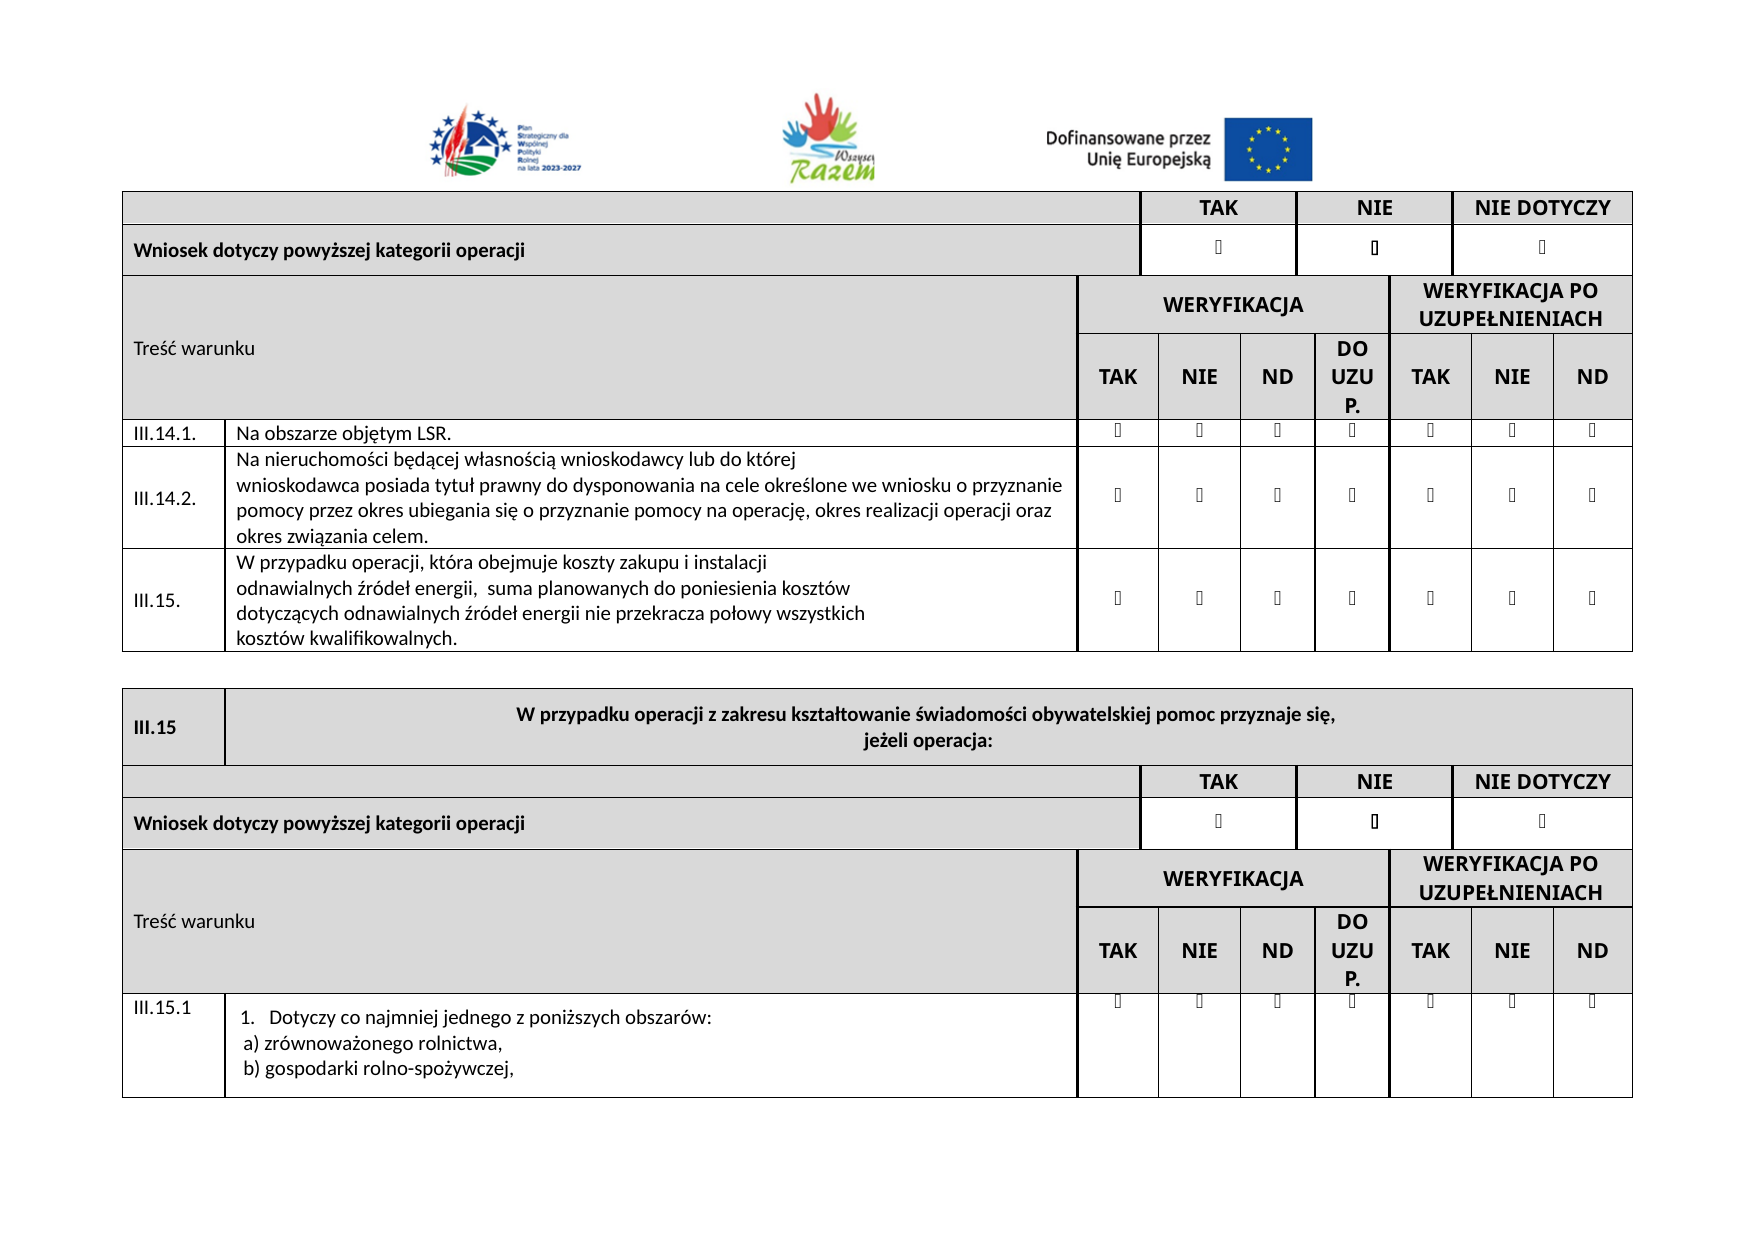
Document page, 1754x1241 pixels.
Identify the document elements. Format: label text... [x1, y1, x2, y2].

table_cell NIE [1472, 908, 1553, 993]
table_cell [1159, 447, 1240, 548]
table_cell [1079, 420, 1158, 446]
table_cell III.14.1. [123, 420, 224, 446]
table_cell NIE [1472, 334, 1553, 419]
table_cell WERYFIKACJA PO UZUPEŁNIENIACH [1391, 276, 1632, 333]
table_cell [1241, 994, 1314, 1097]
table_cell [1241, 549, 1314, 651]
table_cell [1316, 420, 1388, 446]
table_cell [123, 766, 1139, 797]
table_cell [1298, 798, 1451, 848]
picture [375, 92, 631, 191]
table_cell NIE [1298, 766, 1451, 797]
table_cell [1472, 549, 1553, 651]
table_cell TAK [1391, 908, 1471, 993]
table_cell [1316, 447, 1388, 548]
table_cell [1241, 420, 1314, 446]
table_cell [1079, 549, 1158, 651]
table_cell [1159, 994, 1240, 1097]
table_cell NIE [1159, 334, 1240, 419]
table_cell [1554, 994, 1632, 1097]
table_cell NIE [1159, 908, 1240, 993]
table_cell [1142, 798, 1295, 848]
table_cell Treść warunku [123, 276, 1076, 419]
table_cell [1391, 420, 1471, 446]
table_cell W przypadku operacji, która obejmuje koszty zakupu i instalacji odnawialnych źródeł energii, suma planowanych do poniesienia kosztów dotyczących odnawialnych źródeł energii nie przekracza połowy wszystkich kosztów kwalifikowalnych. [226, 549, 1076, 651]
table_cell WERYFIKACJA PO UZUPEŁNIENIACH [1391, 850, 1632, 906]
table_cell TAK [1079, 908, 1158, 993]
table_cell TAK [1079, 334, 1158, 419]
table_cell III.15. [123, 549, 224, 651]
table_cell [1454, 225, 1632, 275]
table_cell [1079, 994, 1158, 1097]
table_cell Na nieruchomości będącej własnością wnioskodawcy lub do której wnioskodawca posiada tytuł prawny do dysponowania na cele określone we wniosku o przyznanie pomocy przez okres ubiegania się o przyznanie pomocy na operację, okres realizacji operacji oraz okres związania celem. [226, 447, 1076, 548]
table_cell [1472, 420, 1553, 446]
table_cell III.14.2. [123, 447, 224, 548]
table_cell WERYFIKACJA [1079, 850, 1388, 906]
table_cell ND [1241, 908, 1314, 993]
table_cell TAK [1142, 192, 1295, 223]
table_cell [1391, 447, 1471, 548]
table_cell Treść warunku [123, 850, 1076, 993]
table_cell [1159, 420, 1240, 446]
picture [1046, 117, 1313, 182]
table_cell [1079, 447, 1158, 548]
table_cell [1316, 549, 1388, 651]
table_cell NIE DOTYCZY [1454, 766, 1632, 797]
picture [780, 88, 874, 185]
table_cell [1472, 994, 1553, 1097]
table_cell [123, 192, 1139, 223]
table_header III.15 [123, 689, 224, 765]
table_cell [1472, 447, 1553, 548]
table_cell TAK [1142, 766, 1295, 797]
table_cell [1298, 225, 1451, 275]
table_cell [1391, 994, 1471, 1097]
table_cell Wniosek dotyczy powyższej kategorii operacji [123, 225, 1139, 275]
table_cell [1159, 549, 1240, 651]
table_cell [1241, 447, 1314, 548]
table_cell [1454, 798, 1632, 848]
table_cell Wniosek dotyczy powyższej kategorii operacji [123, 798, 1139, 848]
table_cell [1554, 420, 1632, 446]
table_cell [1554, 447, 1632, 548]
table_cell ND [1554, 334, 1632, 419]
table_cell ND [1554, 908, 1632, 993]
table_cell [1554, 549, 1632, 651]
table_cell [1142, 225, 1295, 275]
table_cell TAK [1391, 334, 1471, 419]
table_cell Na obszarze objętym LSR. [226, 420, 1076, 446]
table_cell DO UZUP. [1316, 908, 1388, 993]
table_cell [1316, 994, 1388, 1097]
table_header W przypadku operacji z zakresu kształtowanie świadomości obywatelskiej pomoc przyznaje się, jeżeli operacja: [226, 689, 1632, 765]
table_cell WERYFIKACJA [1079, 276, 1388, 333]
table_cell ND [1241, 334, 1314, 419]
table_cell NIE [1298, 192, 1451, 223]
table_cell DO UZUP. [1316, 334, 1388, 419]
table_cell NIE DOTYCZY [1454, 192, 1632, 223]
table_cell III.15.1 [123, 994, 224, 1097]
table_cell [1391, 549, 1471, 651]
